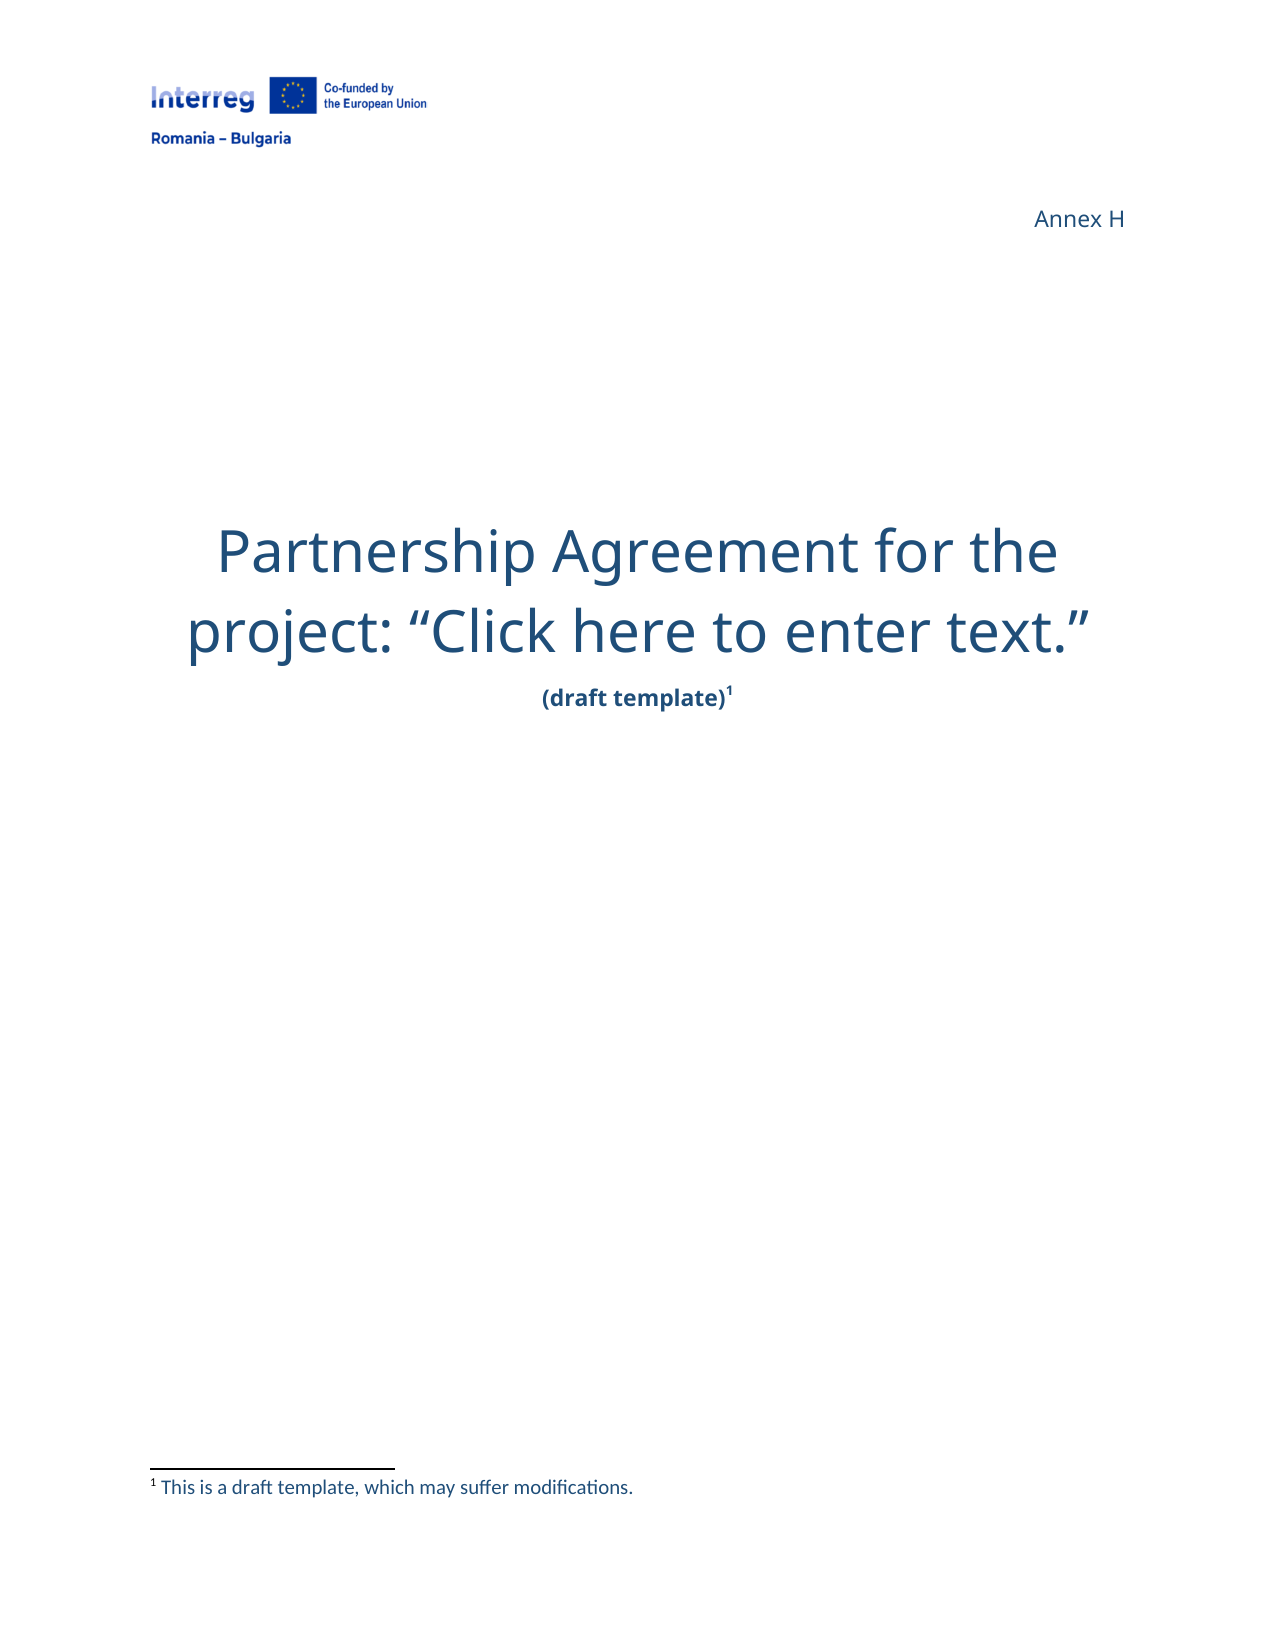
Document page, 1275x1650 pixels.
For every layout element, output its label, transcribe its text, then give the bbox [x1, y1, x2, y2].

text (draft template) [150, 682, 1125, 713]
text Partnership Agreement for the project: “” [150, 510, 1125, 669]
text Annex H [150, 203, 1125, 234]
picture [150, 75, 428, 154]
